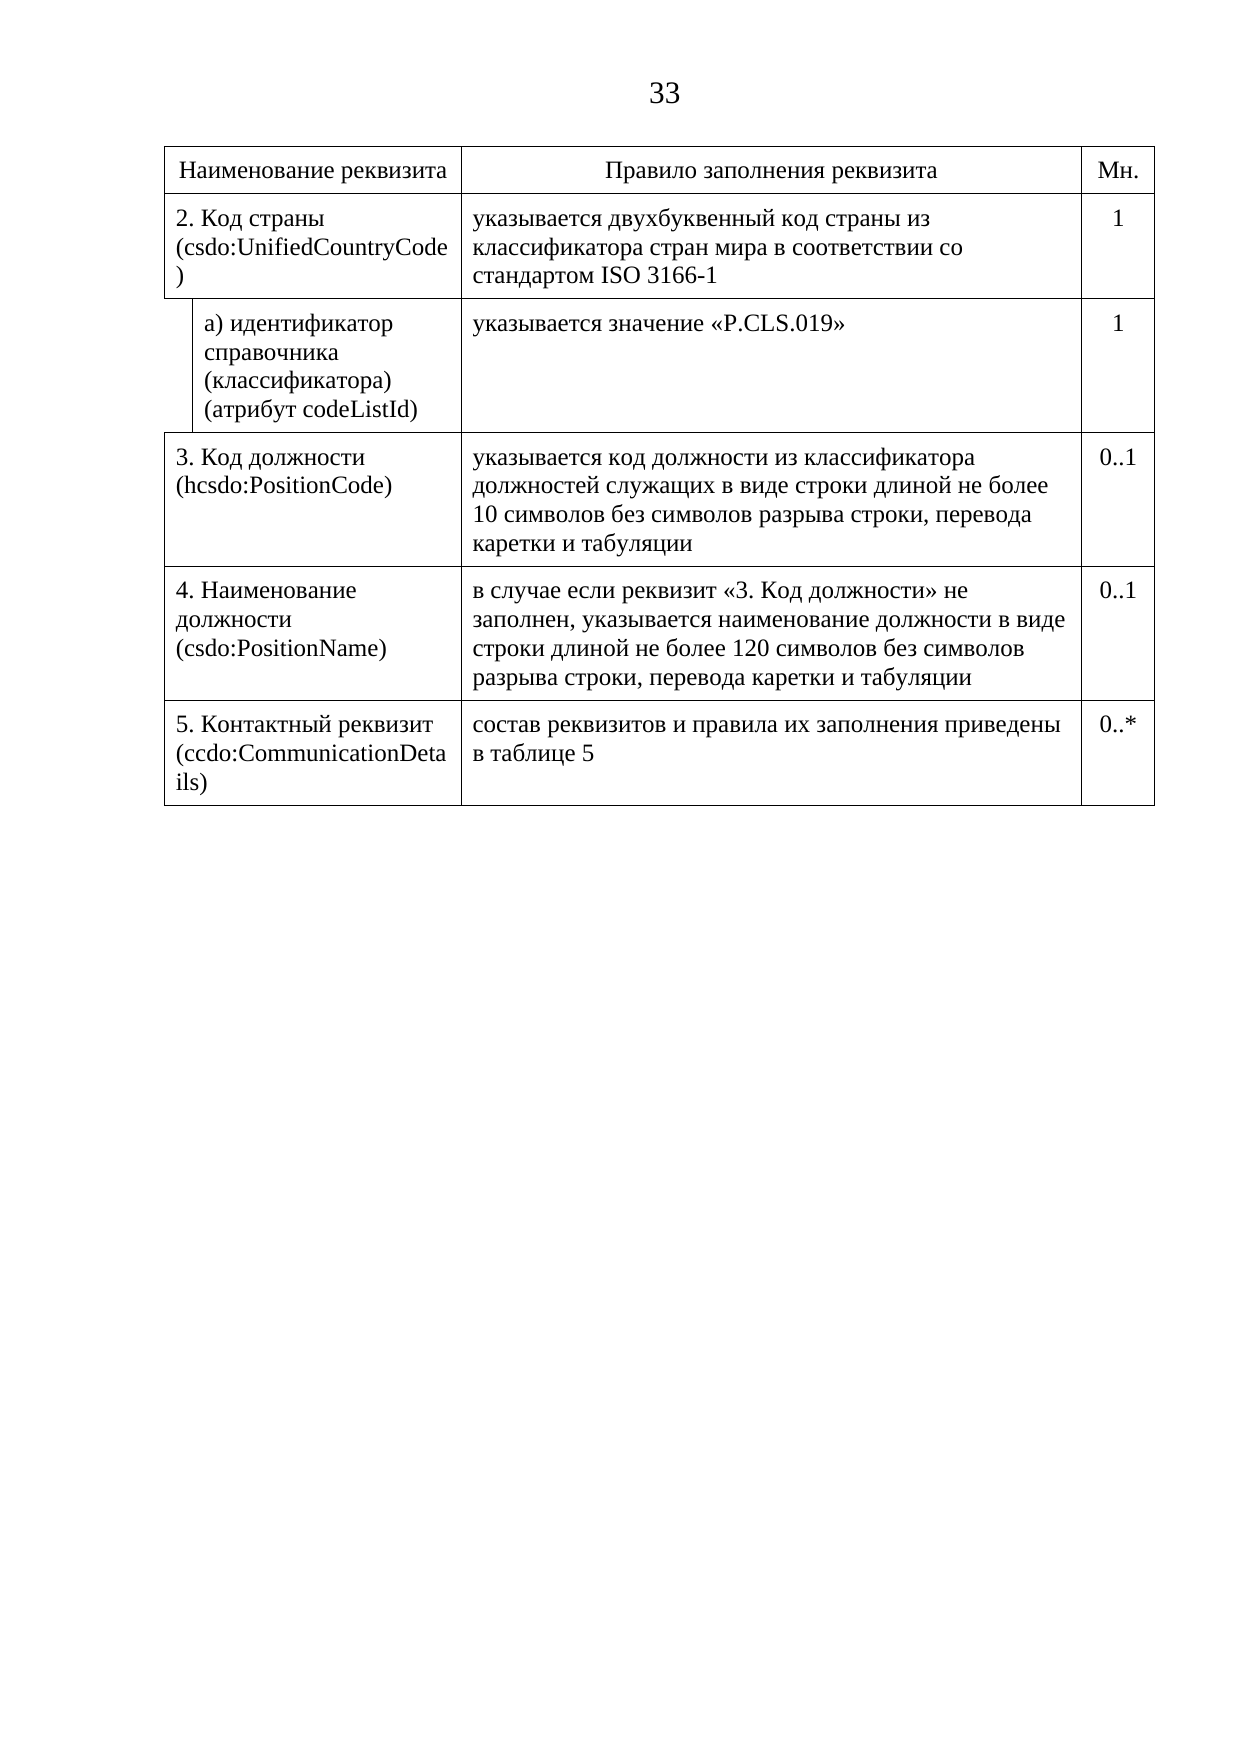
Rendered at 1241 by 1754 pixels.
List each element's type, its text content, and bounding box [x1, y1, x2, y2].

table_cell 0..1 [1082, 567, 1154, 699]
table_cell 1 [1082, 194, 1154, 298]
table_cell указывается двухбуквенный код страны из классификатора стран мира в соответствии со стандартом ISO 3166-1 [462, 194, 1081, 298]
table_cell а) идентификатор справочника (классификатора) (атрибут code‌List‌Id) [193, 299, 461, 432]
table_cell в случае если реквизит «3. Код должности» не заполнен, указывается наименование должности в виде строки длиной не более 120 символов без символов разрыва строки, перевода каретки и табуляции [462, 567, 1081, 699]
table_cell 4. Наименование должности (csdo:‌Position‌Name) [165, 567, 461, 699]
table_cell 2. Код страны (csdo:‌Unified‌Country‌Code) [165, 194, 461, 298]
table_header Правило заполнения реквизита [462, 147, 1081, 193]
table_header Мн. [1082, 147, 1154, 193]
table_cell [164, 299, 192, 432]
table_cell 0..1 [1082, 433, 1154, 566]
table_cell состав реквизитов и правила их заполнения приведены в таблице 5 [462, 701, 1081, 804]
table_cell указывается код должности из классификатора должностей служащих в виде строки длиной не более 10 символов без символов разрыва строки, перевода каретки и табуляции [462, 433, 1081, 566]
table_cell указывается значение «P.CLS.019» [462, 299, 1081, 432]
table_cell 1 [1082, 299, 1154, 432]
table_cell 5. Контактный реквизит (ccdo:‌Communication‌Details) [165, 701, 461, 804]
table_header Наименование реквизита [165, 147, 461, 193]
table_cell 0..* [1082, 701, 1154, 804]
table_cell 3. Код должности (hcsdo:‌Position‌Code) [165, 433, 461, 566]
